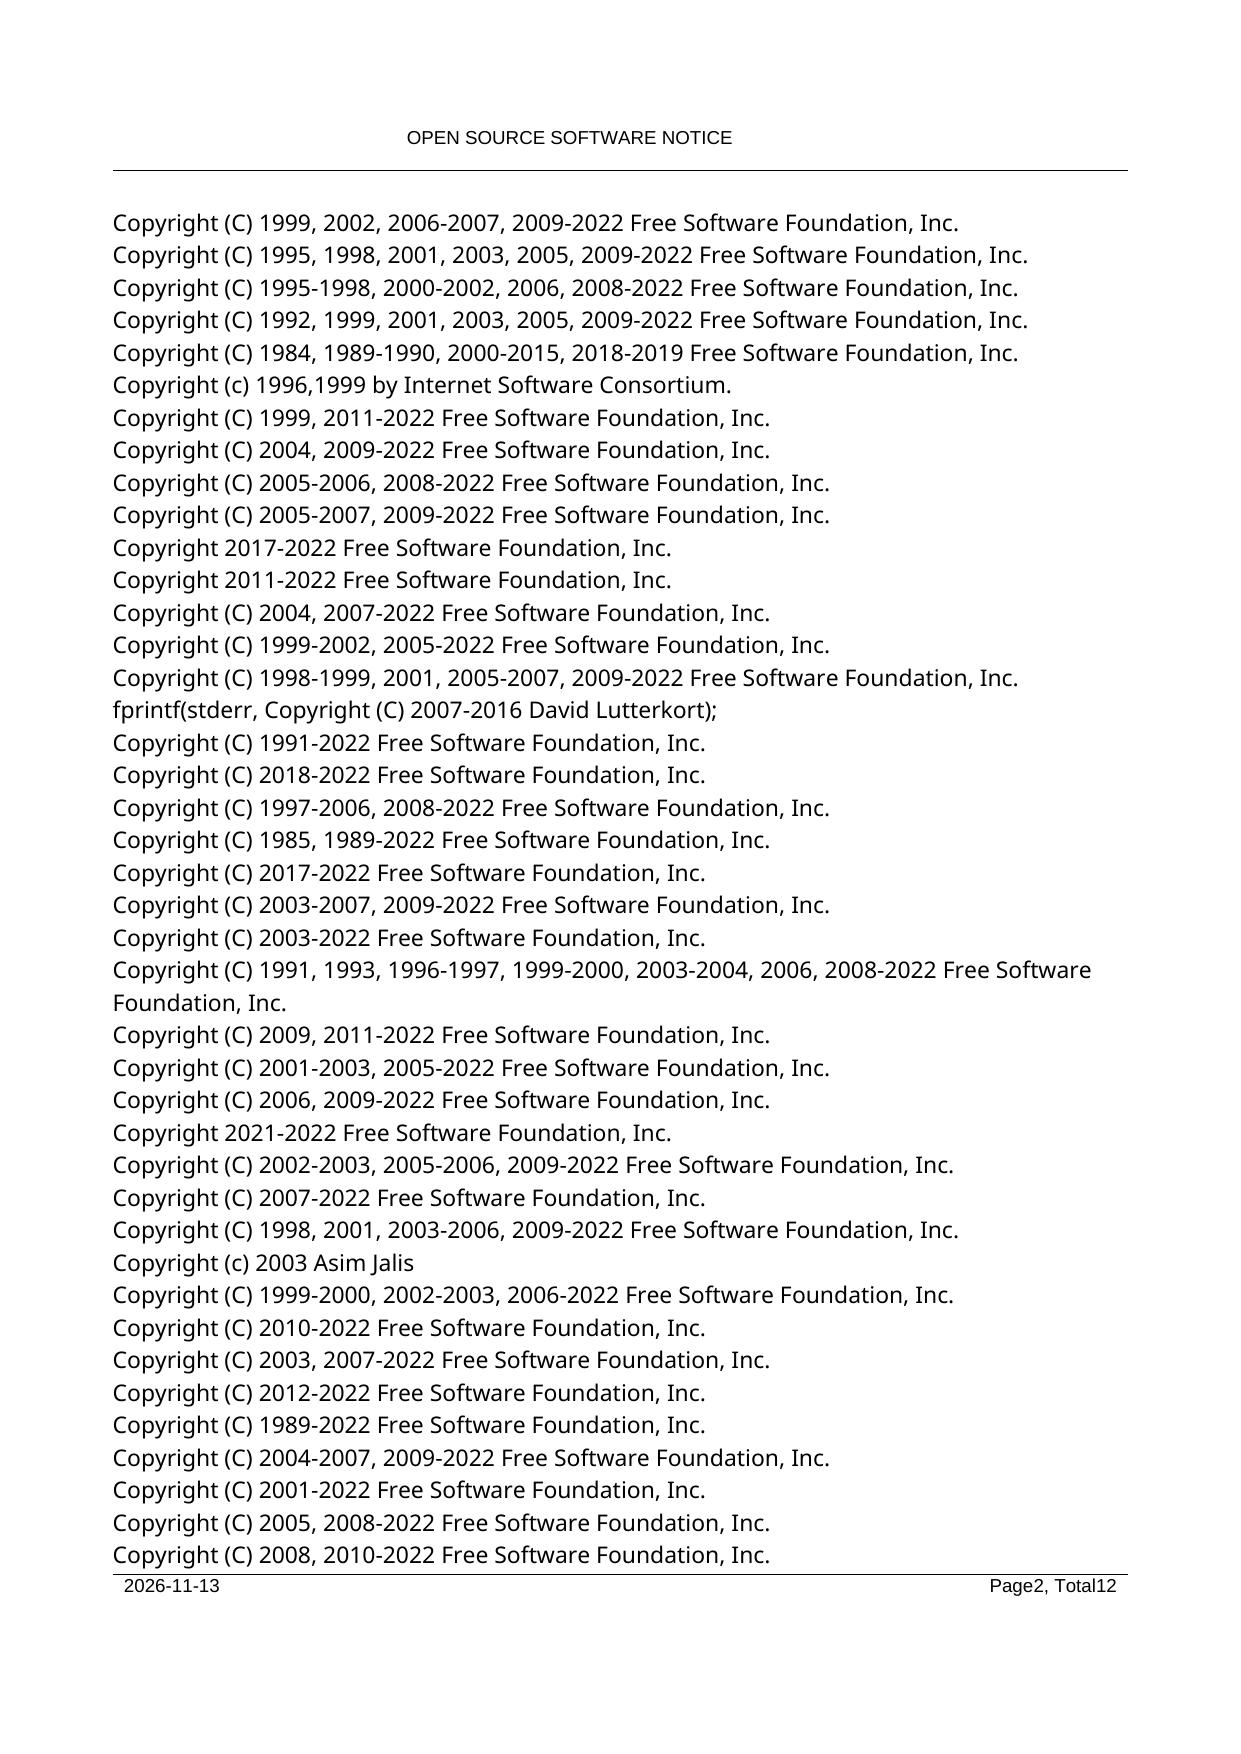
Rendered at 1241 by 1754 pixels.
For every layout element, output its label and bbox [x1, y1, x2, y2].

text [112, 206, 1128, 1571]
